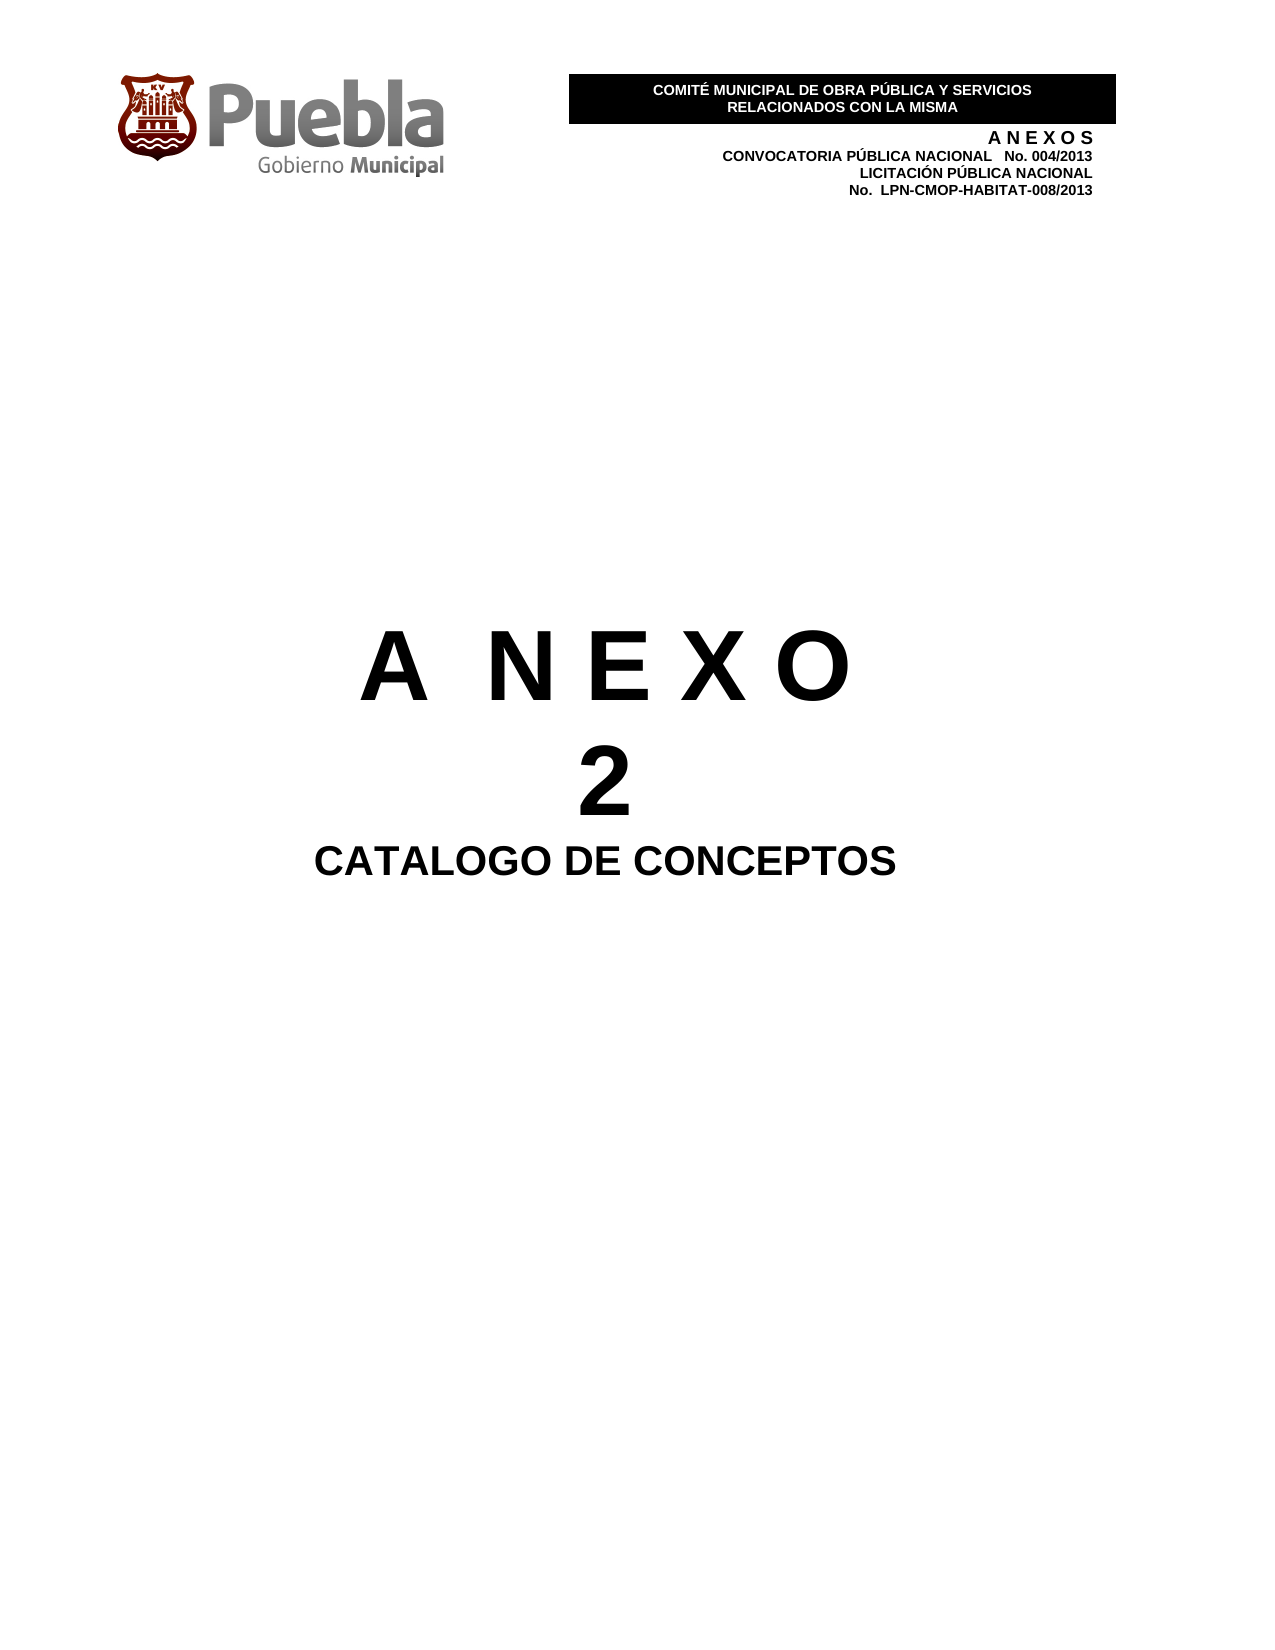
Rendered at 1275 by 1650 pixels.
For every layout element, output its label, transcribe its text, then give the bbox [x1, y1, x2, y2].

text CATALOGO DE CONCEPTOS [118, 836, 1092, 884]
text 2 [118, 721, 1092, 836]
picture [118, 73, 444, 177]
text A N E X O [118, 606, 1092, 721]
